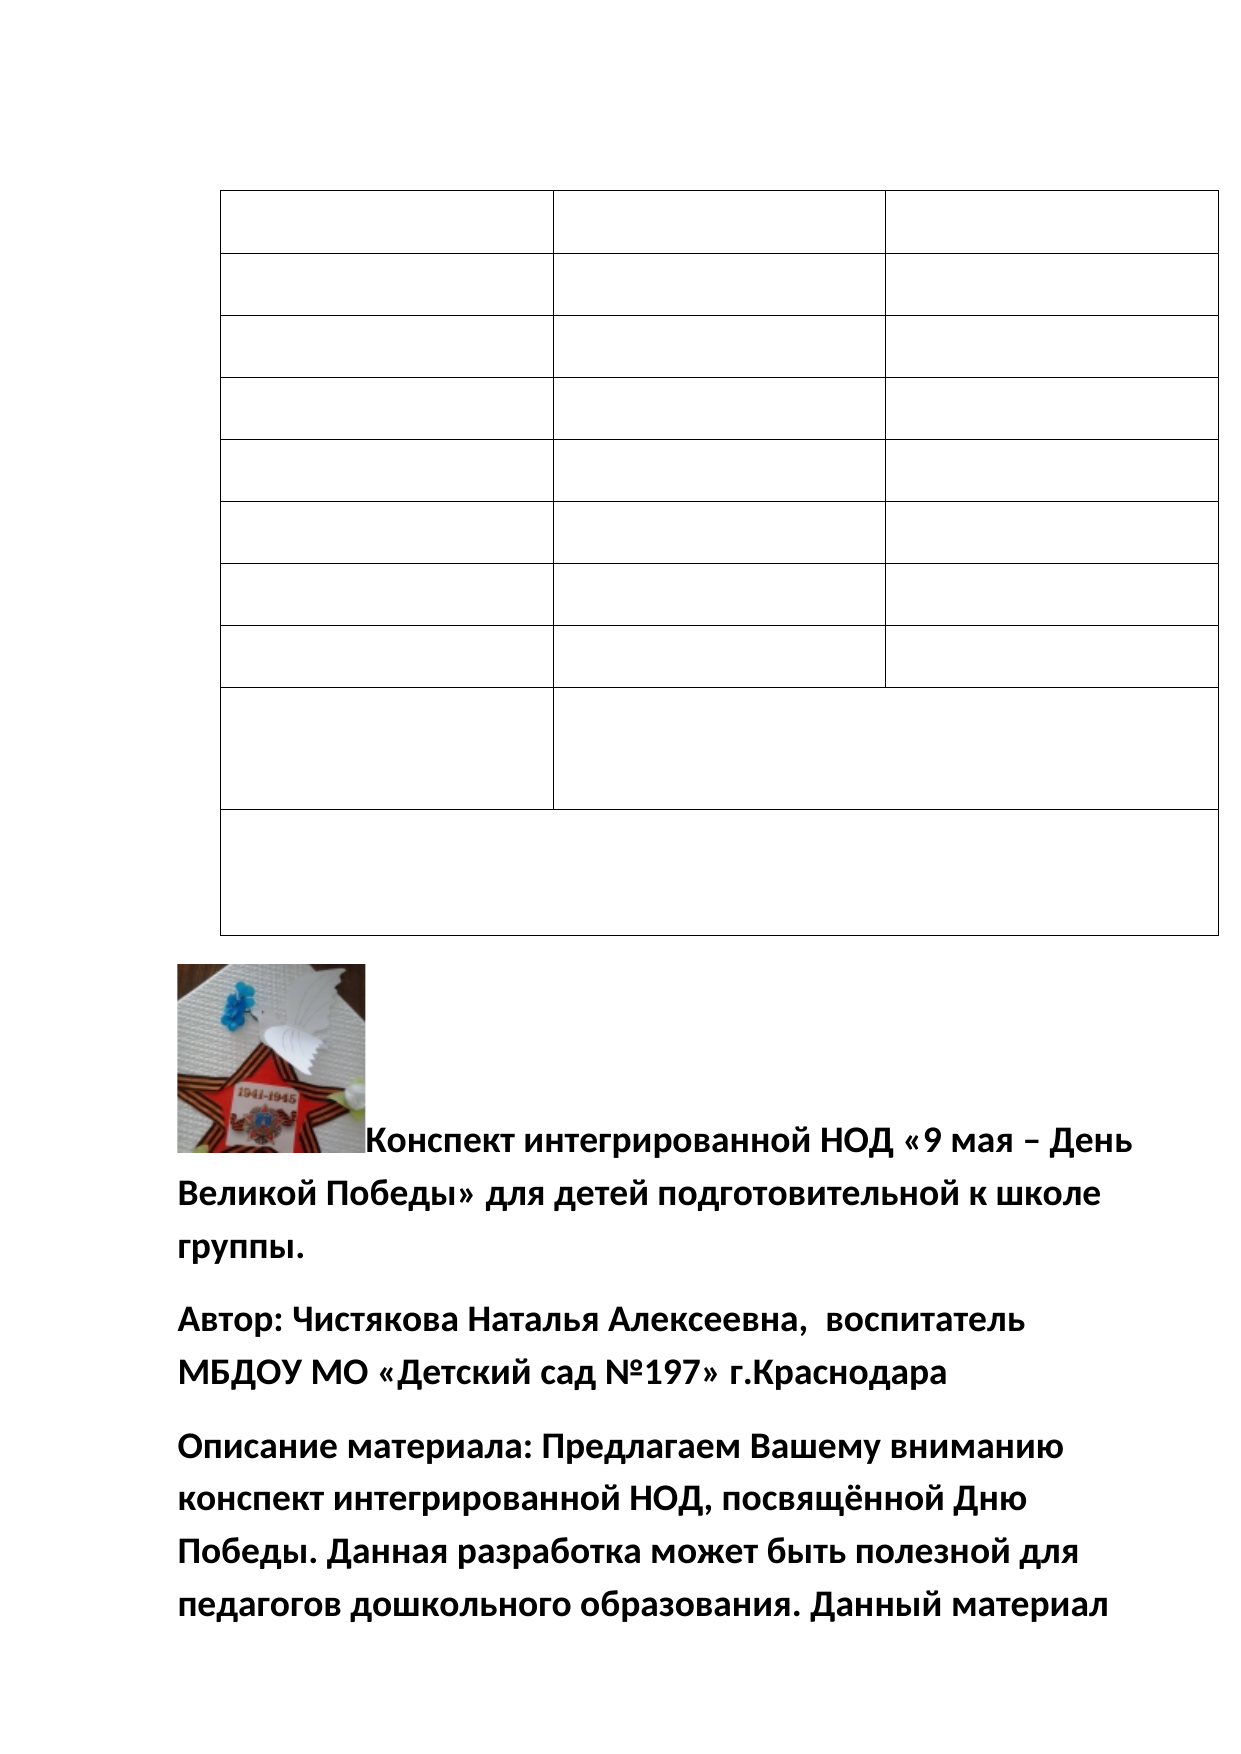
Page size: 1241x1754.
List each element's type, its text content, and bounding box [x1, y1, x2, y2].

table_cell [221, 810, 1218, 935]
table_cell [221, 564, 553, 625]
table_header [221, 191, 553, 252]
table_cell [554, 254, 885, 314]
table_cell [886, 316, 1218, 377]
table_cell [886, 378, 1218, 439]
table_cell [221, 502, 553, 563]
table_cell [886, 626, 1218, 687]
table_cell [554, 564, 885, 625]
table_cell [886, 254, 1218, 314]
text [177, 1422, 1152, 1626]
picture [177, 964, 366, 1153]
table_cell [221, 378, 553, 439]
table_cell [554, 378, 885, 439]
table_cell [221, 688, 553, 809]
table_header [886, 191, 1218, 252]
table_cell [221, 316, 553, 377]
table_cell [886, 440, 1218, 501]
table_cell [221, 254, 553, 314]
table_header [554, 191, 885, 252]
table_cell [221, 440, 553, 501]
table_cell [221, 626, 553, 687]
table_cell [554, 688, 1218, 809]
text Конспект интегрированной НОД «9 мая – День Великой Победы» для детей подготовительной к школе группы. [177, 758, 1152, 1268]
text Автор: Чистякова Наталья Алексеевна, воспитатель МБДОУ МО «Детский сад №197» г.Краснодара [177, 1295, 1152, 1394]
table_cell [886, 502, 1218, 563]
table_cell [554, 502, 885, 563]
table_cell [886, 564, 1218, 625]
table_cell [554, 316, 885, 377]
table_cell [554, 440, 885, 501]
table_cell [554, 626, 885, 687]
